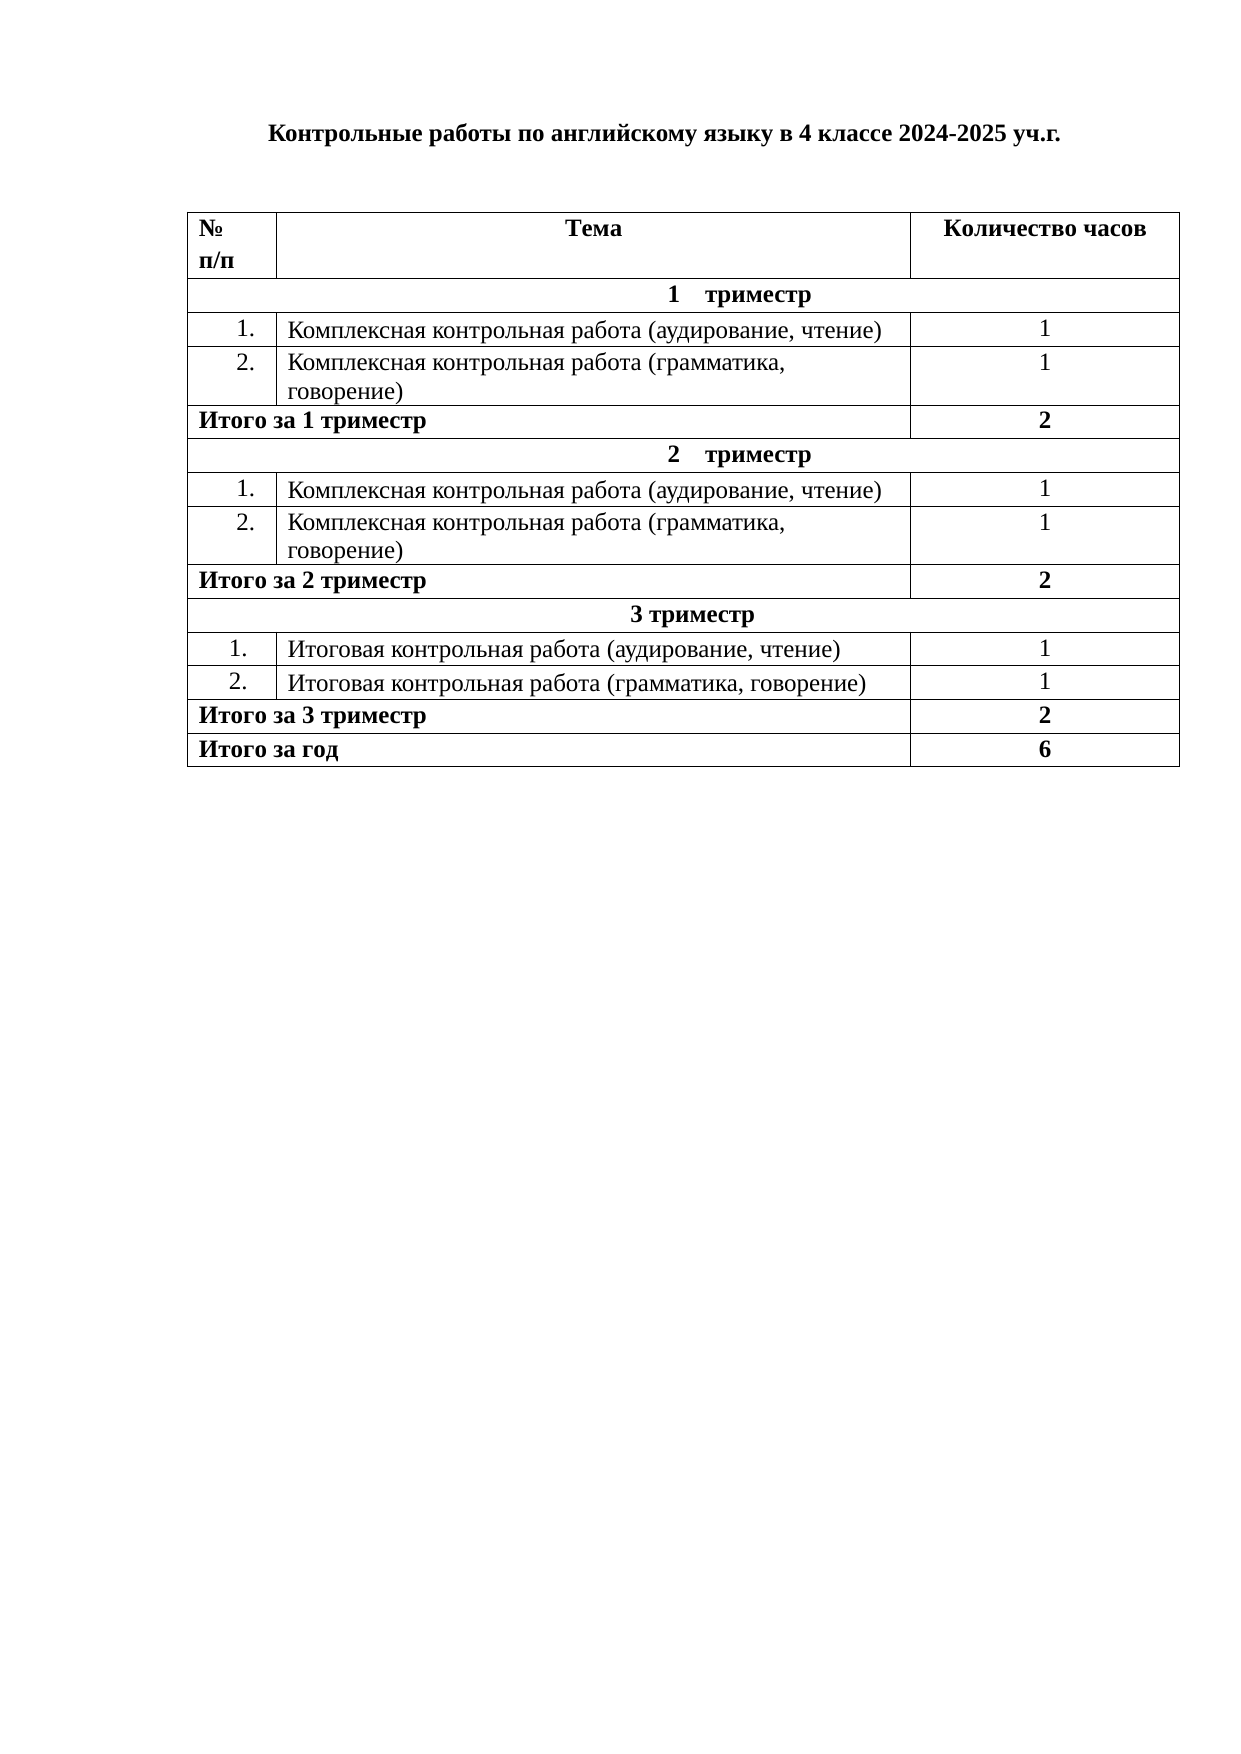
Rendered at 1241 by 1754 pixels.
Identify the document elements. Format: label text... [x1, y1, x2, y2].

table_cell 2. [188, 507, 276, 564]
table_cell 2. [188, 666, 276, 699]
table_cell Комплексная контрольная работа (грамматика, говорение) [277, 347, 910, 404]
table_cell 1. [188, 473, 276, 506]
table_cell 1 [911, 633, 1179, 665]
table_cell 6 [911, 734, 1179, 766]
table_cell Комплексная контрольная работа (грамматика, говорение) [277, 507, 910, 564]
table_cell Комплексная контрольная работа (аудирование, чтение) [277, 473, 910, 506]
table_header Количество часов [911, 213, 1179, 278]
text Контрольные работы по английскому языку в 4 классе 2024-2025 уч.г. [177, 118, 1152, 147]
table_cell 1 [911, 666, 1179, 699]
table_cell триместр [188, 279, 1179, 312]
table_cell Итого за 1 триместр [188, 406, 910, 438]
table_header № п/п [188, 213, 276, 278]
table_cell триместр [188, 439, 1179, 472]
table_cell 1 [911, 507, 1179, 564]
table_header Тема [277, 213, 910, 278]
table_cell Комплексная контрольная работа (аудирование, чтение) [277, 313, 910, 346]
table_cell 2 [911, 406, 1179, 438]
table_cell 1. [188, 313, 276, 346]
table_cell 1 [911, 347, 1179, 404]
table_cell 2 [911, 565, 1179, 598]
table_cell 2. [188, 347, 276, 404]
table_cell Итого за год [188, 734, 910, 766]
table_cell 1 [911, 473, 1179, 506]
table_cell Итоговая контрольная работа (аудирование, чтение) [277, 633, 910, 665]
table_cell Итоговая контрольная работа (грамматика, говорение) [277, 666, 910, 699]
table_cell 1 [911, 313, 1179, 346]
table_cell 3 триместр [188, 599, 1179, 632]
table_cell Итого за 3 триместр [188, 700, 910, 733]
table_cell 1. [188, 633, 276, 665]
table_cell 2 [911, 700, 1179, 733]
table_cell Итого за 2 триместр [188, 565, 910, 598]
